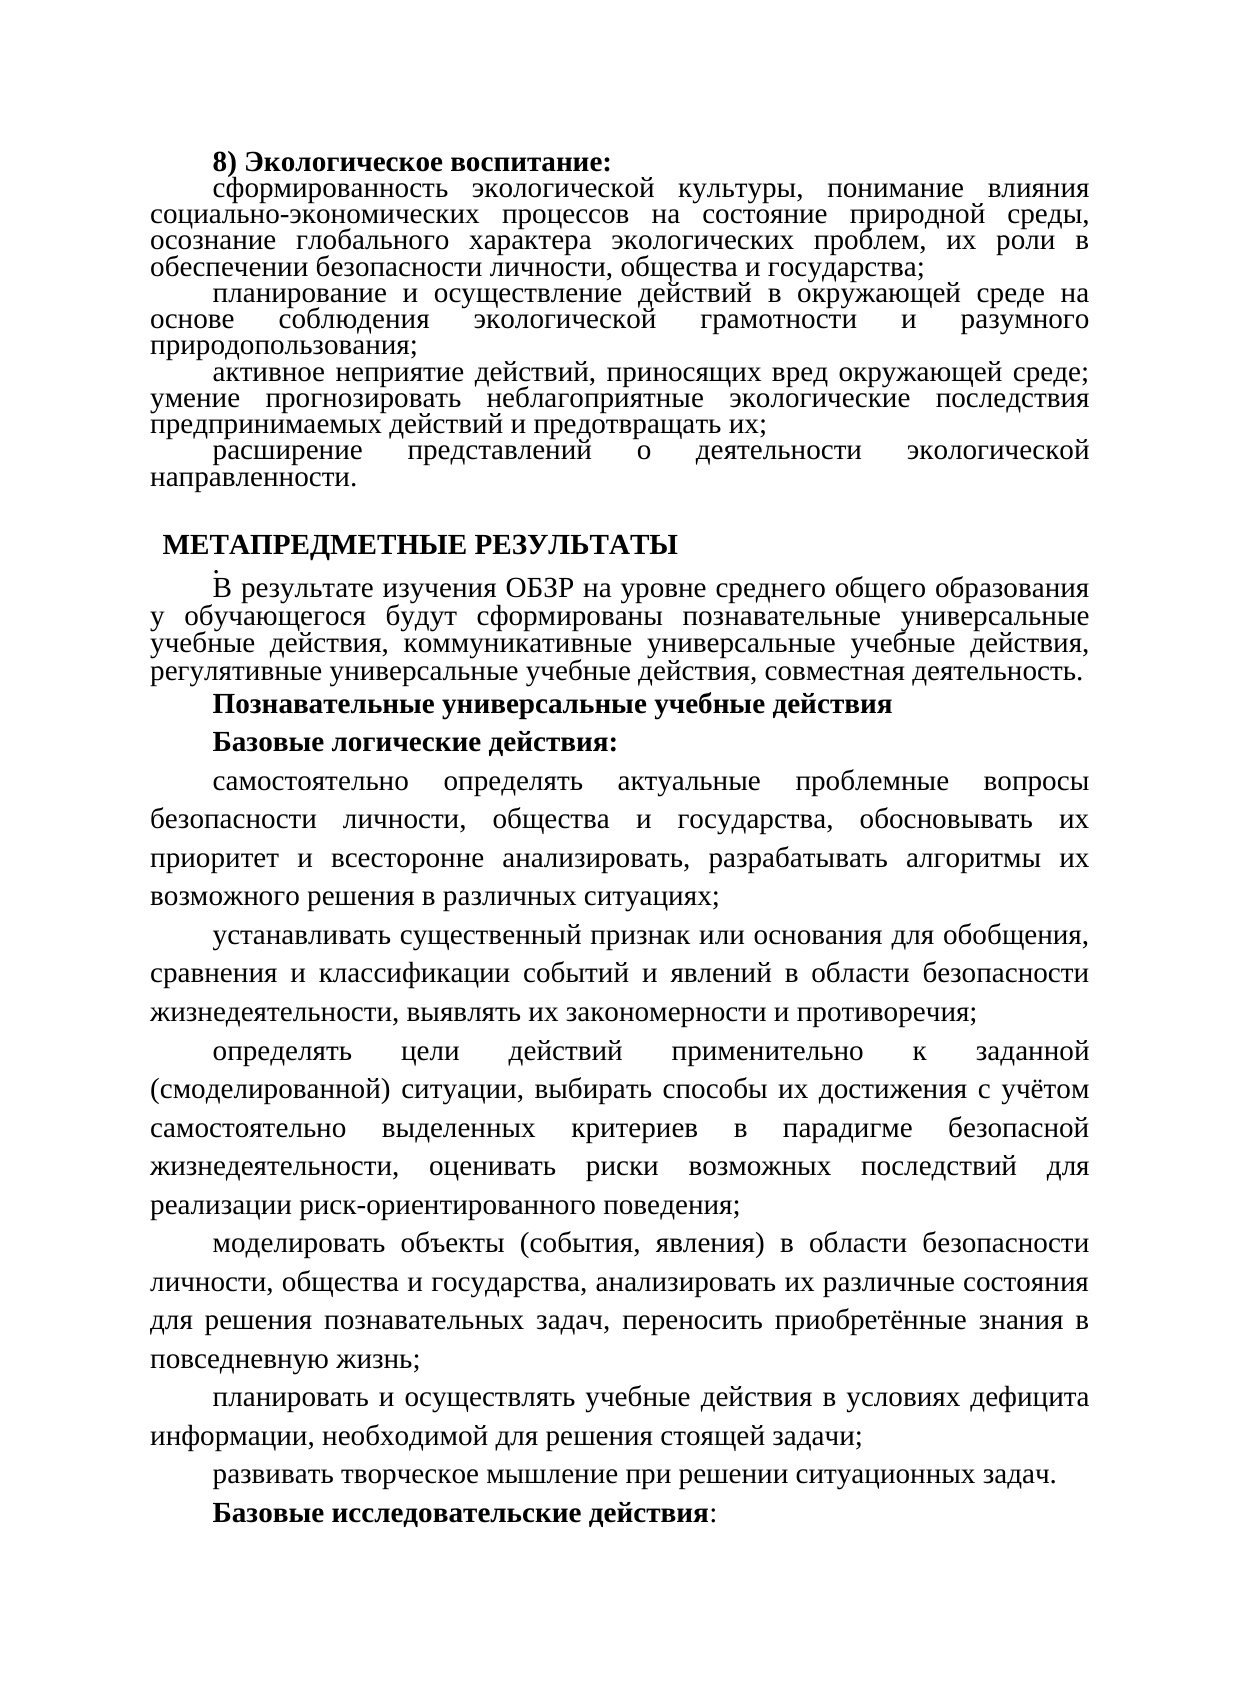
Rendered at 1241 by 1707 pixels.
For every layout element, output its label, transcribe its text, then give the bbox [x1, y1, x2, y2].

text планировать и осуществлять учебные действия в условиях дефицита информации, необходимой для решения стоящей задачи; [150, 1379, 1090, 1452]
text сформированность экологической культуры, понимание влияния социально-экономических процессов на состояние природной среды, осознание глобального характера экологических проблем, их роли в обеспечении безопасности личности, общества и государства; [150, 176, 1090, 281]
text 8) Экологическое воспитание: [150, 150, 1090, 176]
text планирование и осуществление действий в окружающей среде на основе соблюдения экологической грамотности и разумного природопользования; [150, 281, 1090, 360]
text МЕТАПРЕДМЕТНЫЕ РЕЗУЛЬТАТЫ [162, 527, 1090, 561]
text Базовые логические действия: [150, 724, 1090, 758]
text Базовые исследовательские действия: [150, 1495, 1090, 1529]
text расширение представлений о деятельности экологической направленности. [150, 439, 1090, 491]
text В результате изучения ОБЗР на уровне среднего общего образования у обучающегося будут сформированы познавательные универсальные учебные действия, коммуникативные универсальные учебные действия, регулятивные универсальные учебные действия, совместная деятельность. [150, 576, 1090, 686]
text самостоятельно определять актуальные проблемные вопросы безопасности личности, общества и государства, обосновывать их приоритет и всесторонне анализировать, разрабатывать алгоритмы их возможного решения в различных ситуациях; [150, 763, 1090, 912]
text определять цели действий применительно к заданной (смоделированной) ситуации, выбирать способы их достижения с учётом самостоятельно выделенных критериев в парадигме безопасной жизнедеятельности, оценивать риски возможных последствий для реализации риск-ориентированного поведения; [150, 1033, 1090, 1220]
text моделировать объекты (события, явления) в области безопасности личности, общества и государства, анализировать их различные состояния для решения познавательных задач, переносить приобретённые знания в повседневную жизнь; [150, 1225, 1090, 1374]
text активное неприятие действий, приносящих вред окружающей среде; умение прогнозировать неблагоприятные экологические последствия предпринимаемых действий и предотвращать их; [150, 360, 1090, 439]
text Познавательные универсальные учебные действия [150, 686, 1090, 719]
text развивать творческое мышление при решении ситуационных задач. [150, 1457, 1090, 1490]
text устанавливать существенный признак или основания для обобщения, сравнения и классификации событий и явлений в области безопасности жизнедеятельности, выявлять их закономерности и противоречия; [150, 917, 1090, 1028]
